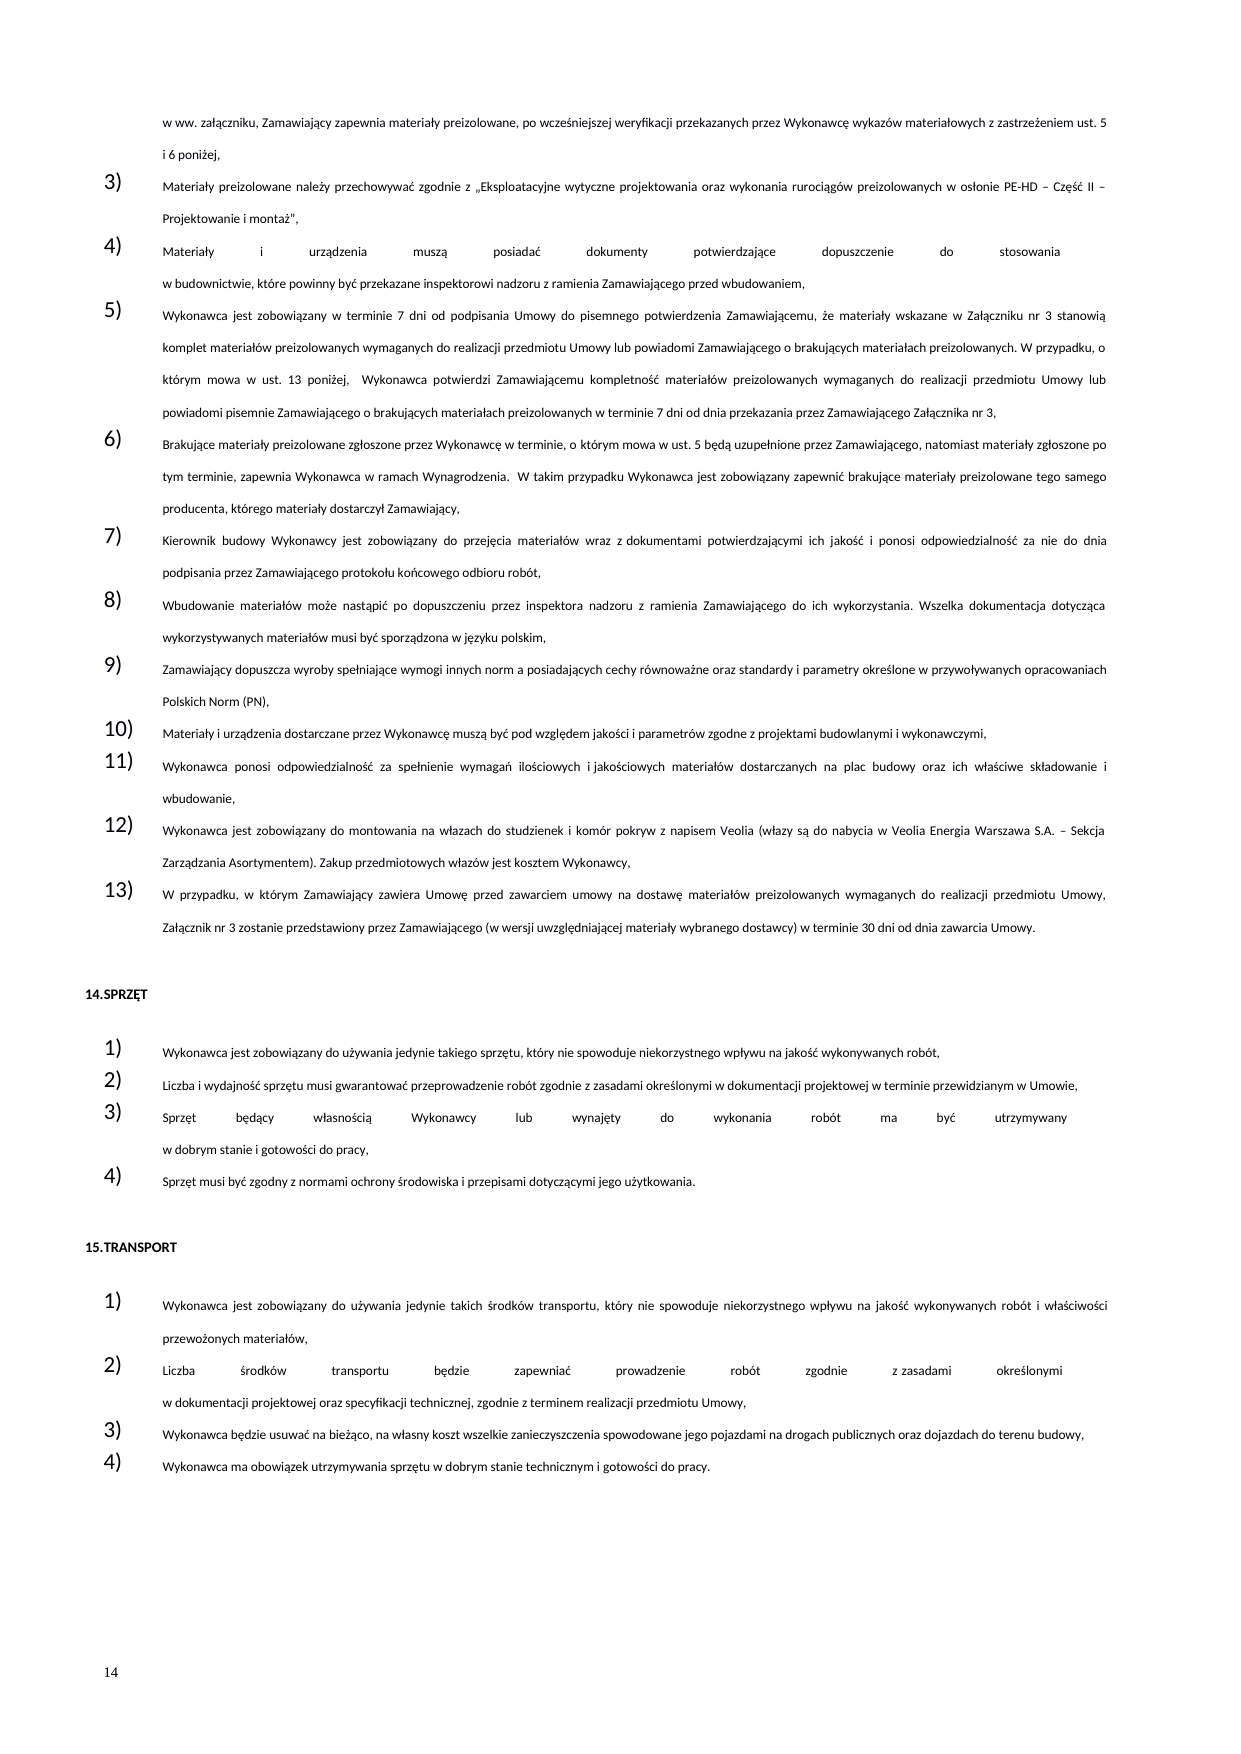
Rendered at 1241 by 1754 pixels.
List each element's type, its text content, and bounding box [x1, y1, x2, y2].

list W przypadku, w którym Zamawiający zawiera Umowę przed zawarciem umowy na dostawę materiałów preizolowanych wymaganych do realizacji przedmiotu Umowy, Załącznik nr 3 zostanie przedstawiony przez Zamawiającego (w wersji uwzględniającej materiały wybranego dostawcy) w terminie 30 dni od dnia zawarcia Umowy. [103, 875, 1107, 935]
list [103, 102, 1107, 163]
list Materiały preizolowane należy przechowywać zgodnie z „Eksploatacyjne wytyczne projektowania oraz wykonania rurociągów preizolowanych w osłonie PE-HD – Część II – Projektowanie i montaż”, [103, 167, 1107, 227]
list Wykonawca jest zobowiązany do montowania na włazach do studzienek i komór pokryw z napisem Veolia (włazy są do nabycia w Veolia Energia Warszawa S.A. – Sekcja Zarządzania Asortymentem). Zakup przedmiotowych włazów jest kosztem Wykonawcy, [103, 811, 1107, 871]
list Liczba i wydajność sprzętu musi gwarantować przeprowadzenie robót zgodnie z zasadami określonymi w dokumentacji projektowej w terminie przewidzianym w Umowie, [103, 1065, 1107, 1093]
list Materiały i urządzenia dostarczane przez Wykonawcę muszą być pod względem jakości i parametrów zgodne z projektami budowlanymi i wykonawczymi, [103, 714, 1107, 742]
list Sprzęt musi być zgodny z normami ochrony środowiska i przepisami dotyczącymi jego użytkowania. [103, 1162, 1107, 1190]
list Brakujące materiały preizolowane zgłoszone przez Wykonawcę w terminie, o którym mowa w ust. 5 będą uzupełnione przez Zamawiającego, natomiast materiały zgłoszone po tym terminie, zapewnia Wykonawca w ramach Wynagrodzenia. W takim przypadku Wykonawca jest zobowiązany zapewnić brakujące materiały preizolowane tego samego producenta, którego materiały dostarczył Zamawiający, [103, 424, 1107, 517]
list Sprzęt będący własnością Wykonawcy lub wynajęty do wykonania robót ma być utrzymywany w dobrym stanie i gotowości do pracy, [103, 1097, 1107, 1157]
list Wykonawca jest zobowiązany do używania jedynie takiego sprzętu, który nie spowoduje niekorzystnego wpływu na jakość wykonywanych robót, [103, 1033, 1107, 1061]
list Wykonawca ma obowiązek utrzymywania sprzętu w dobrym stanie technicznym i gotowości do pracy. [103, 1447, 1107, 1475]
list Wykonawca jest zobowiązany do używania jedynie takich środków transportu, który nie spowoduje niekorzystnego wpływu na jakość wykonywanych robót i właściwości przewożonych materiałów, [103, 1286, 1107, 1346]
text SPRZĘT [103, 973, 1107, 1003]
list Materiały i urządzenia muszą posiadać dokumenty potwierdzające dopuszczenie do stosowania w budownictwie, które powinny być przekazane inspektorowi nadzoru z ramienia Zamawiającego przed wbudowaniem, [103, 231, 1107, 291]
list Wykonawca jest zobowiązany w terminie 7 dni od podpisania Umowy do pisemnego potwierdzenia Zamawiającemu, że materiały wskazane w Załączniku nr 3 stanowią komplet materiałów preizolowanych wymaganych do realizacji przedmiotu Umowy lub powiadomi Zamawiającego o brakujących materiałach preizolowanych. W przypadku, o którym mowa w ust. 13 poniżej, Wykonawca potwierdzi Zamawiającemu kompletność materiałów preizolowanych wymaganych do realizacji przedmiotu Umowy lub powiadomi pisemnie Zamawiającego o brakujących materiałach preizolowanych w terminie 7 dni od dnia przekazania przez Zamawiającego Załącznika nr 3, [103, 296, 1107, 420]
list Wykonawca będzie usuwać na bieżąco, na własny koszt wszelkie zanieczyszczenia spowodowane jego pojazdami na drogach publicznych oraz dojazdach do terenu budowy, [103, 1415, 1107, 1443]
list Wbudowanie materiałów może nastąpić po dopuszczeniu przez inspektora nadzoru z ramienia Zamawiającego do ich wykorzystania. Wszelka dokumentacja dotycząca wykorzystywanych materiałów musi być sporządzona w języku polskim, [103, 585, 1107, 646]
list Wykonawca ponosi odpowiedzialność za spełnienie wymagań ilościowych i jakościowych materiałów dostarczanych na plac budowy oraz ich właściwe składowanie i wbudowanie, [103, 746, 1107, 806]
list Kierownik budowy Wykonawcy jest zobowiązany do przejęcia materiałów wraz z dokumentami potwierdzającymi ich jakość i ponosi odpowiedzialność za nie do dnia podpisania przez Zamawiającego protokołu końcowego odbioru robót, [103, 521, 1107, 581]
text TRANSPORT [103, 1226, 1107, 1257]
list Zamawiający dopuszcza wyroby spełniające wymogi innych norm a posiadających cechy równoważne oraz standardy i parametry określone w przywoływanych opracowaniach Polskich Norm (PN), [103, 650, 1107, 710]
list Liczba środków transportu będzie zapewniać prowadzenie robót zgodnie z zasadami określonymi w dokumentacji projektowej oraz specyfikacji technicznej, zgodnie z terminem realizacji przedmiotu Umowy, [103, 1350, 1107, 1411]
